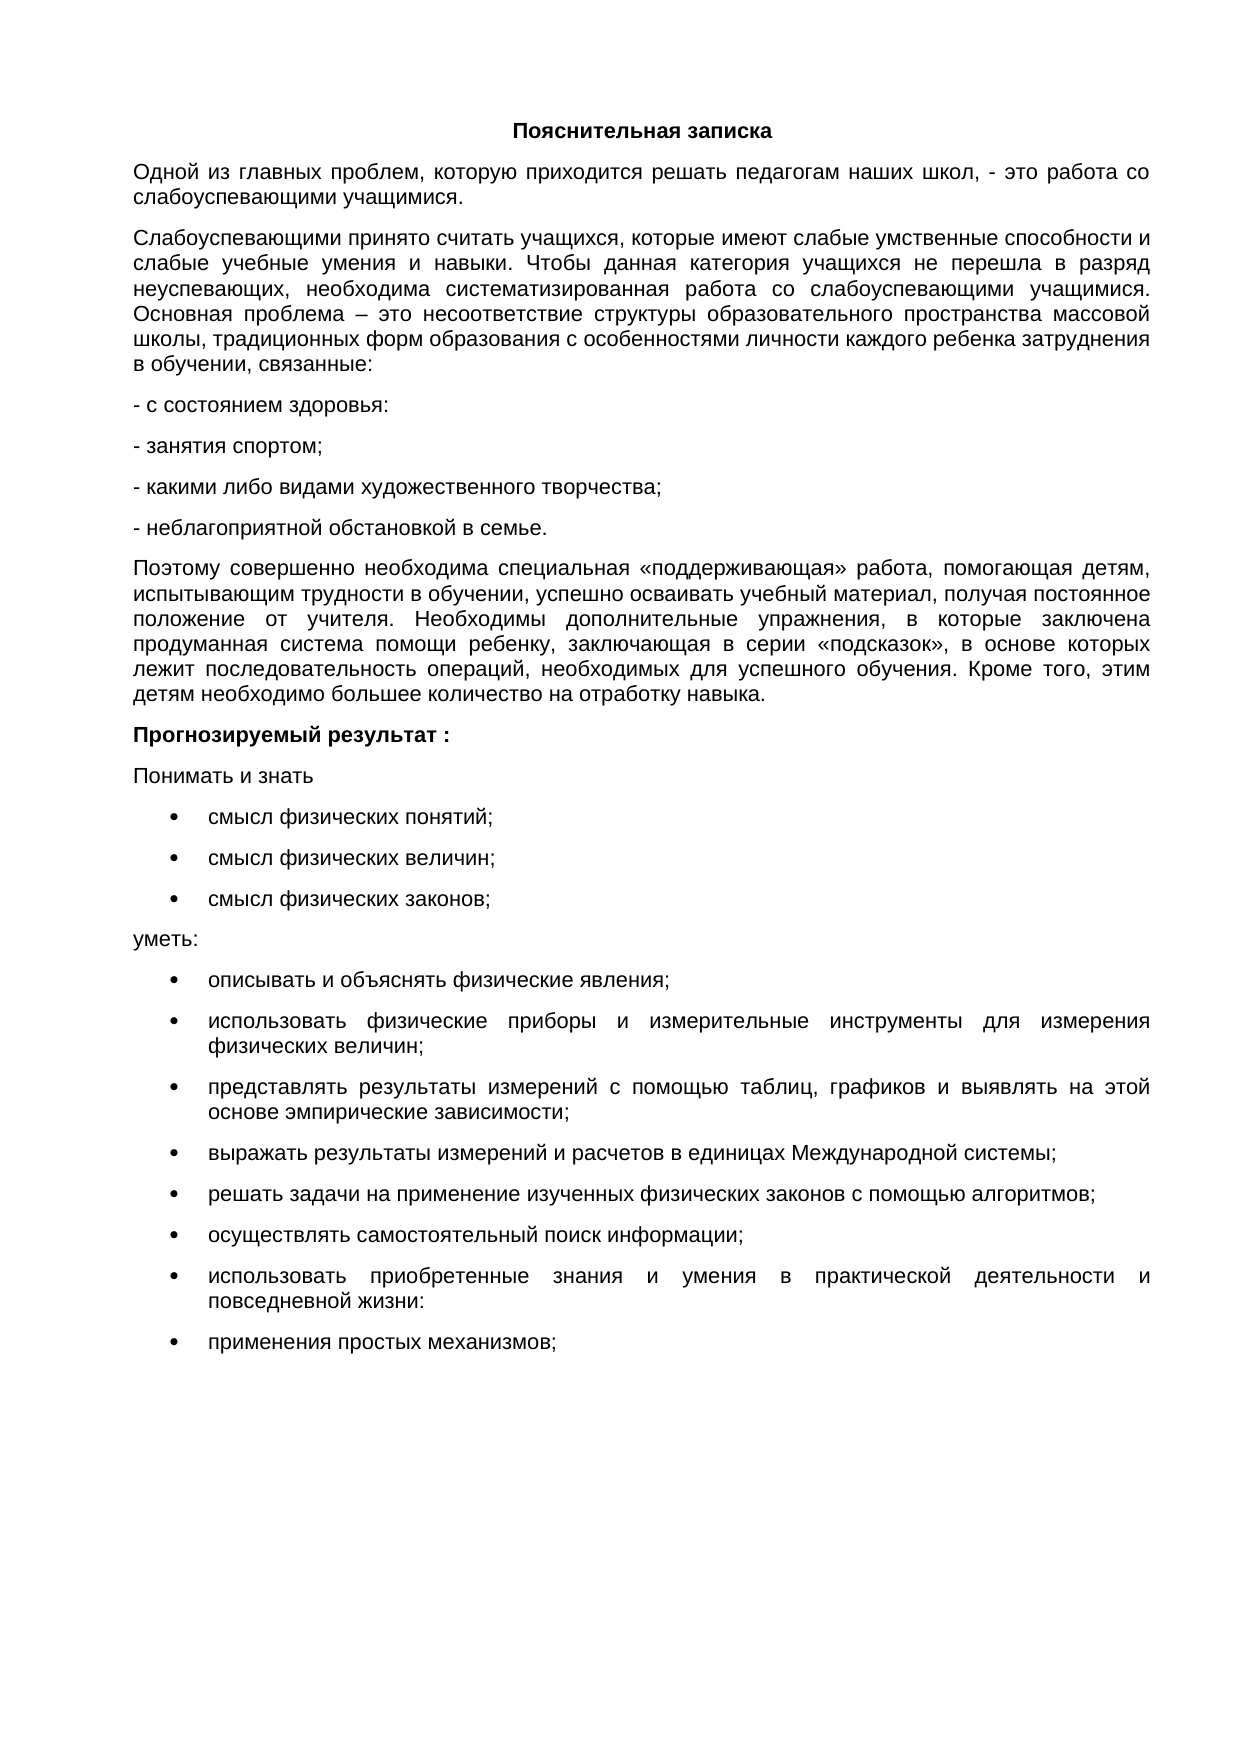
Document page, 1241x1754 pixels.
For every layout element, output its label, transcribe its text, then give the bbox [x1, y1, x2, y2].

list описывать и объяснять физические явления; [170, 967, 1152, 992]
text - занятия спортом; [133, 433, 1152, 458]
list смысл физических законов; [170, 885, 1152, 911]
list использовать физические приборы и измерительные инструменты для измерения физических величин; [170, 1008, 1152, 1058]
list решать задачи на применение изученных физических законов с помощью алгоритмов; [170, 1181, 1152, 1206]
list использовать приобретенные знания и умения в практической деятельности и повседневной жизни: [170, 1262, 1152, 1313]
text Прогнозируемый результат : [133, 722, 1152, 747]
text Слабоуспевающими принято считать учащихся, которые имеют слабые умственные способности и слабые учебные умения и навыки. Чтобы данная категория учащихся не перешла в разряд неуспевающих, необходима систематизированная работа со слабоуспевающими учащимися. Основная проблема – это несоответствие структуры образовательного пространства массовой школы, традиционных форм образования с особенностями личности каждого ребенка затруднения в обучении, связанные: [133, 225, 1152, 376]
text - с состоянием здоровья: [133, 392, 1152, 417]
text Одной из главных проблем, которую приходится решать педагогам наших школ, - это работа со слабоуспевающими учащимися. [133, 159, 1152, 209]
text Понимать и знать [133, 763, 1152, 788]
text уметь: [133, 926, 1152, 951]
list выражать результаты измерений и расчетов в единицах Международной системы; [170, 1140, 1152, 1165]
list смысл физических величин; [170, 844, 1152, 870]
text - неблагоприятной обстановкой в семье. [133, 514, 1152, 539]
text Поэтому совершенно необходима специальная «поддерживающая» работа, помогающая детям, испытывающим трудности в обучении, успешно осваивать учебный материал, получая постоянное положение от учителя. Необходимы дополнительные упражнения, в которые заключена продуманная система помощи ребенку, заключающая в серии «подсказок», в основе которых лежит последовательность операций, необходимых для успешного обучения. Кроме того, этим детям необходимо большее количество на отработку навыка. [133, 555, 1152, 706]
list представлять результаты измерений с помощью таблиц, графиков и выявлять на этой основе эмпирические зависимости; [170, 1074, 1152, 1124]
list смысл физических понятий; [170, 804, 1152, 829]
list осуществлять самостоятельный поиск информации; [170, 1222, 1152, 1247]
text Пояснительная записка [133, 118, 1152, 143]
list применения простых механизмов; [170, 1328, 1152, 1354]
text - какими либо видами художественного творчества; [133, 473, 1152, 499]
